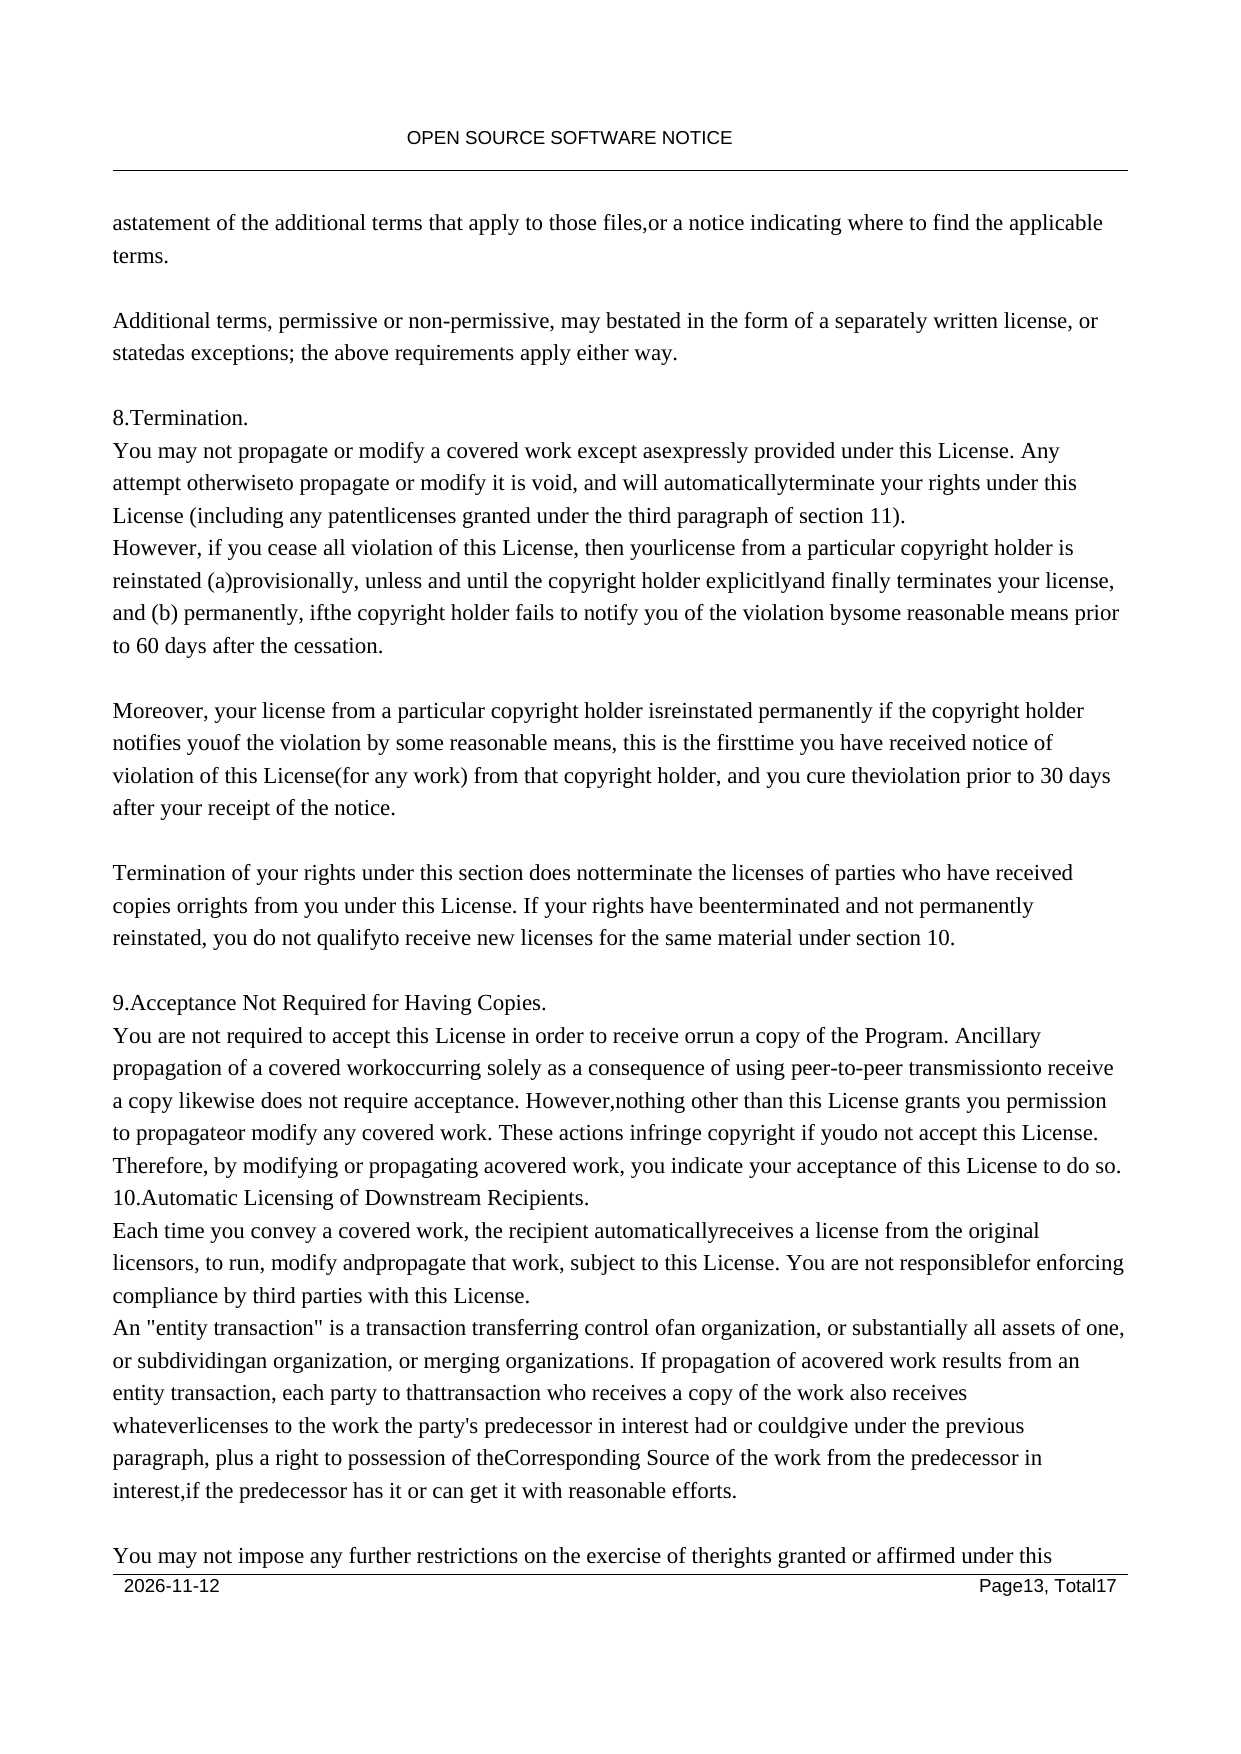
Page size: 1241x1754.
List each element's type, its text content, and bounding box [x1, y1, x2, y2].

text Each time you convey a covered work, the recipient automaticallyreceives a license from the original licensors, to run, modify andpropagate that work, subject to this License. You are not responsiblefor enforcing compliance by third parties with this License. [112, 1214, 1128, 1311]
text However, if you cease all violation of this License, then yourlicense from a particular copyright holder is reinstated (a)provisionally, unless and until the copyright holder explicitlyand finally terminates your license, and (b) permanently, ifthe copyright holder fails to notify you of the violation bysome reasonable means prior to 60 days after the cessation. [112, 531, 1128, 661]
text You are not required to accept this License in order to receive orrun a copy of the Program. Ancillary propagation of a covered workoccurring solely as a consequence of using peer-to-peer transmissionto receive a copy likewise does not require acceptance. However,nothing other than this License grants you permission to propagateor modify any covered work. These actions infringe copyright if youdo not accept this License. Therefore, by modifying or propagating acovered work, you indicate your acceptance of this License to do so. [112, 1019, 1128, 1181]
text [112, 1539, 1128, 1571]
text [112, 206, 1128, 271]
text You may not propagate or modify a covered work except asexpressly provided under this License. Any attempt otherwiseto propagate or modify it is void, and will automaticallyterminate your rights under this License (including any patentlicenses granted under the third paragraph of section 11). [112, 434, 1128, 531]
text Moreover, your license from a particular copyright holder isreinstated permanently if the copyright holder notifies youof the violation by some reasonable means, this is the firsttime you have received notice of violation of this License(for any work) from that copyright holder, and you cure theviolation prior to 30 days after your receipt of the notice. [112, 694, 1128, 824]
text Additional terms, permissive or non-permissive, may bestated in the form of a separately written license, or statedas exceptions; the above requirements apply either way. [112, 304, 1128, 369]
text 9.Acceptance Not Required for Having Copies. [112, 986, 1128, 1019]
text An "entity transaction" is a transaction transferring control ofan organization, or substantially all assets of one, or subdividingan organization, or merging organizations. If propagation of acovered work results from an entity transaction, each party to thattransaction who receives a copy of the work also receives whateverlicenses to the work the party's predecessor in interest had or couldgive under the previous paragraph, plus a right to possession of theCorresponding Source of the work from the predecessor in interest,if the predecessor has it or can get it with reasonable efforts. [112, 1311, 1128, 1506]
text 10.Automatic Licensing of Downstream Recipients. [112, 1181, 1128, 1214]
text 8.Termination. [112, 401, 1128, 434]
text Termination of your rights under this section does notterminate the licenses of parties who have received copies orrights from you under this License. If your rights have beenterminated and not permanently reinstated, you do not qualifyto receive new licenses for the same material under section 10. [112, 856, 1128, 954]
